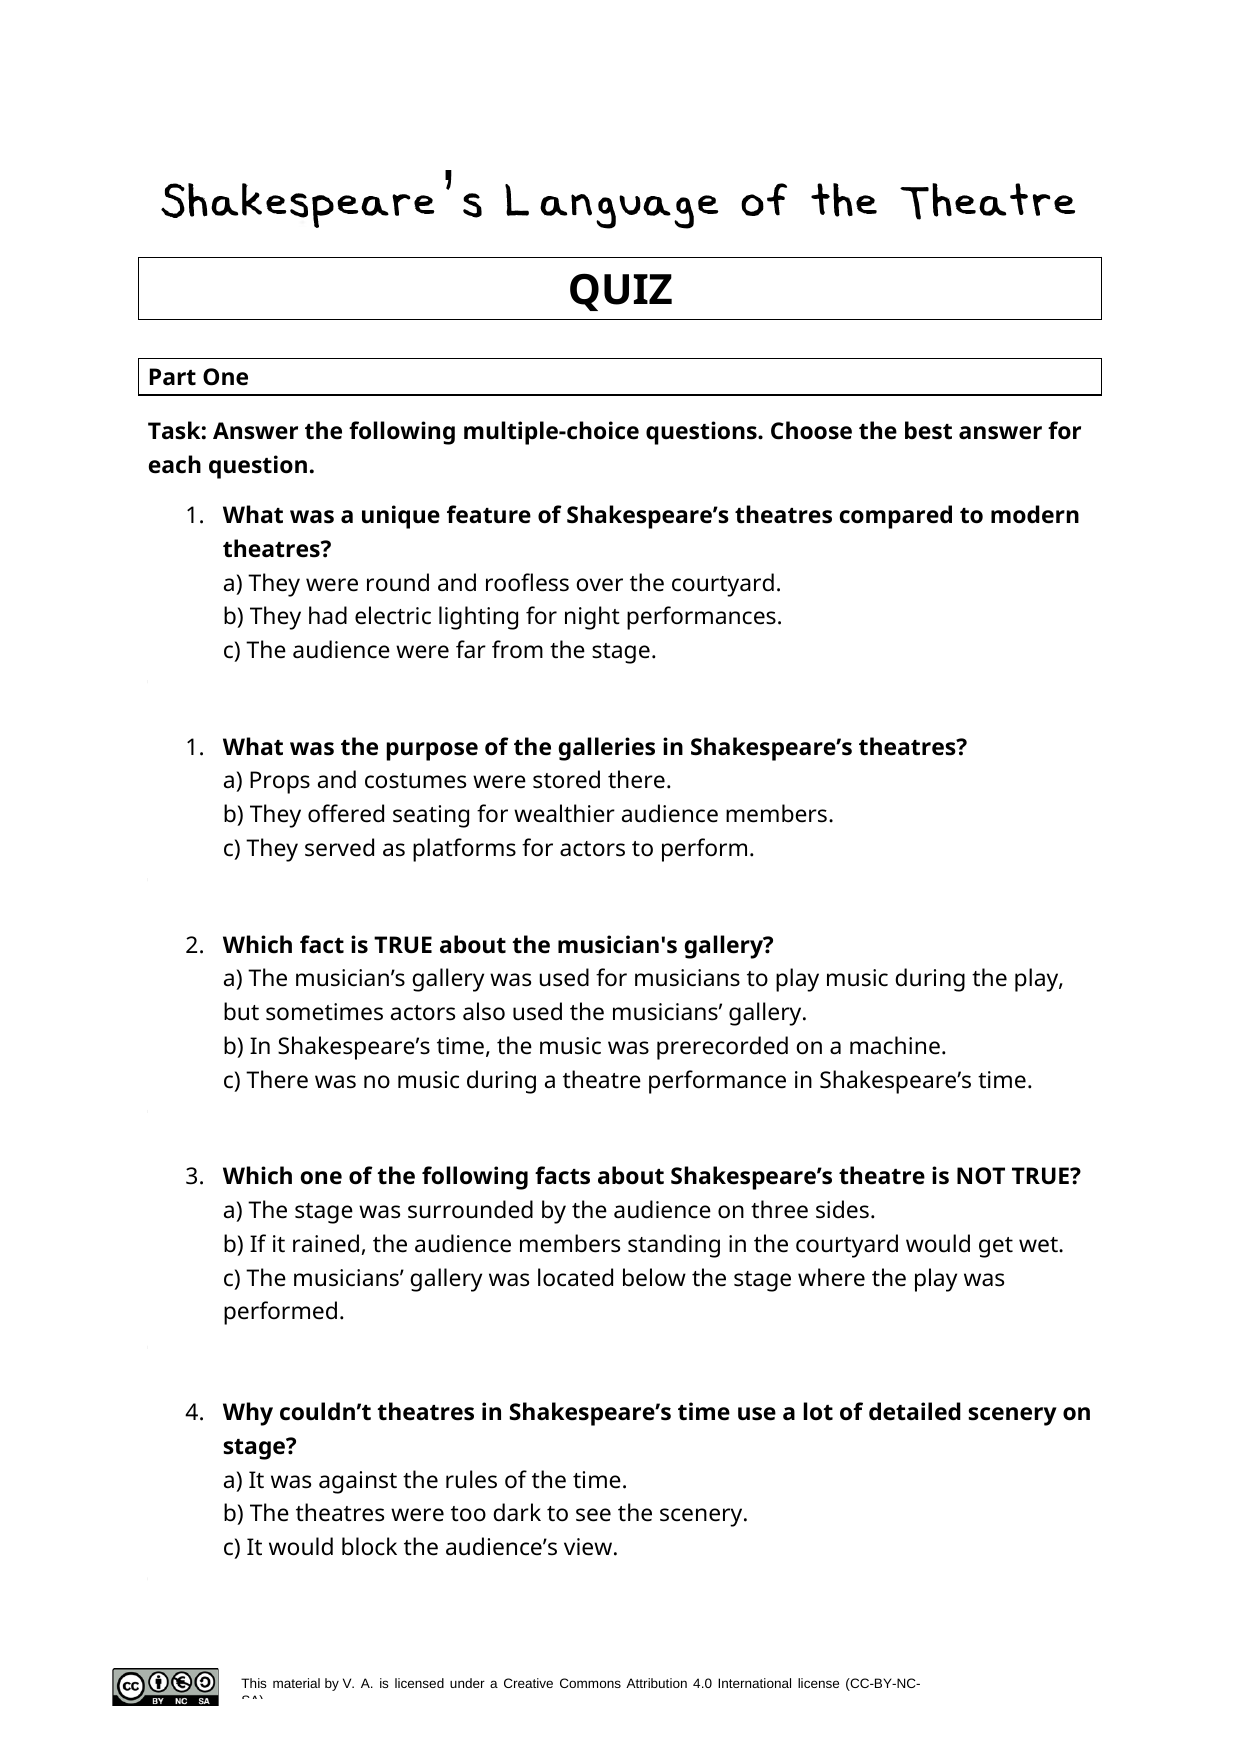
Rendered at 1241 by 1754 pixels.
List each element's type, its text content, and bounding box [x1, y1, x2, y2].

list b) In Shakespeare’s time, the music was prerecorded on a machine. c) There was no music during a theatre performance in Shakespeare’s time. [223, 1030, 1093, 1095]
list Which one of the following facts about Shakespeare’s theatre is NOT TRUE? a) The stage was surrounded by the audience on three sides. b) If it rained, the audience members standing in the courtyard would get wet. c) The musicians’ gallery was located below the stage where the play was performed. [185, 1160, 1093, 1326]
picture [112, 1668, 219, 1706]
list Which fact is TRUE about the musician's gallery? a) The musician’s gallery was used for musicians to play music during the play, but sometimes actors also used the musicians’ gallery. [185, 928, 1093, 1027]
list Why couldn’t theatres in Shakespeare’s time use a lot of detailed scenery on stage? a) It was against the rules of the time. b) The theatres were too dark to see the scenery. c) It would block the audience’s view. [185, 1396, 1093, 1562]
text Part One [139, 359, 1101, 394]
list What was a unique feature of Shakespeare’s theatres compared to modern theatres? a) They were round and roofless over the courtyard. b) They had electric lighting for night performances. c) The audience were far from the stage. [185, 499, 1093, 665]
list What was the purpose of the galleries in Shakespeare’s theatres? a) Props and costumes were stored there. b) They offered seating for wealthier audience members. c) They served as platforms for actors to perform. [185, 731, 1093, 863]
text QUIZ [139, 258, 1101, 319]
text Task: Answer the following multiple-choice questions. Choose the best answer for each question. [148, 415, 1093, 480]
picture [147, 147, 1093, 238]
